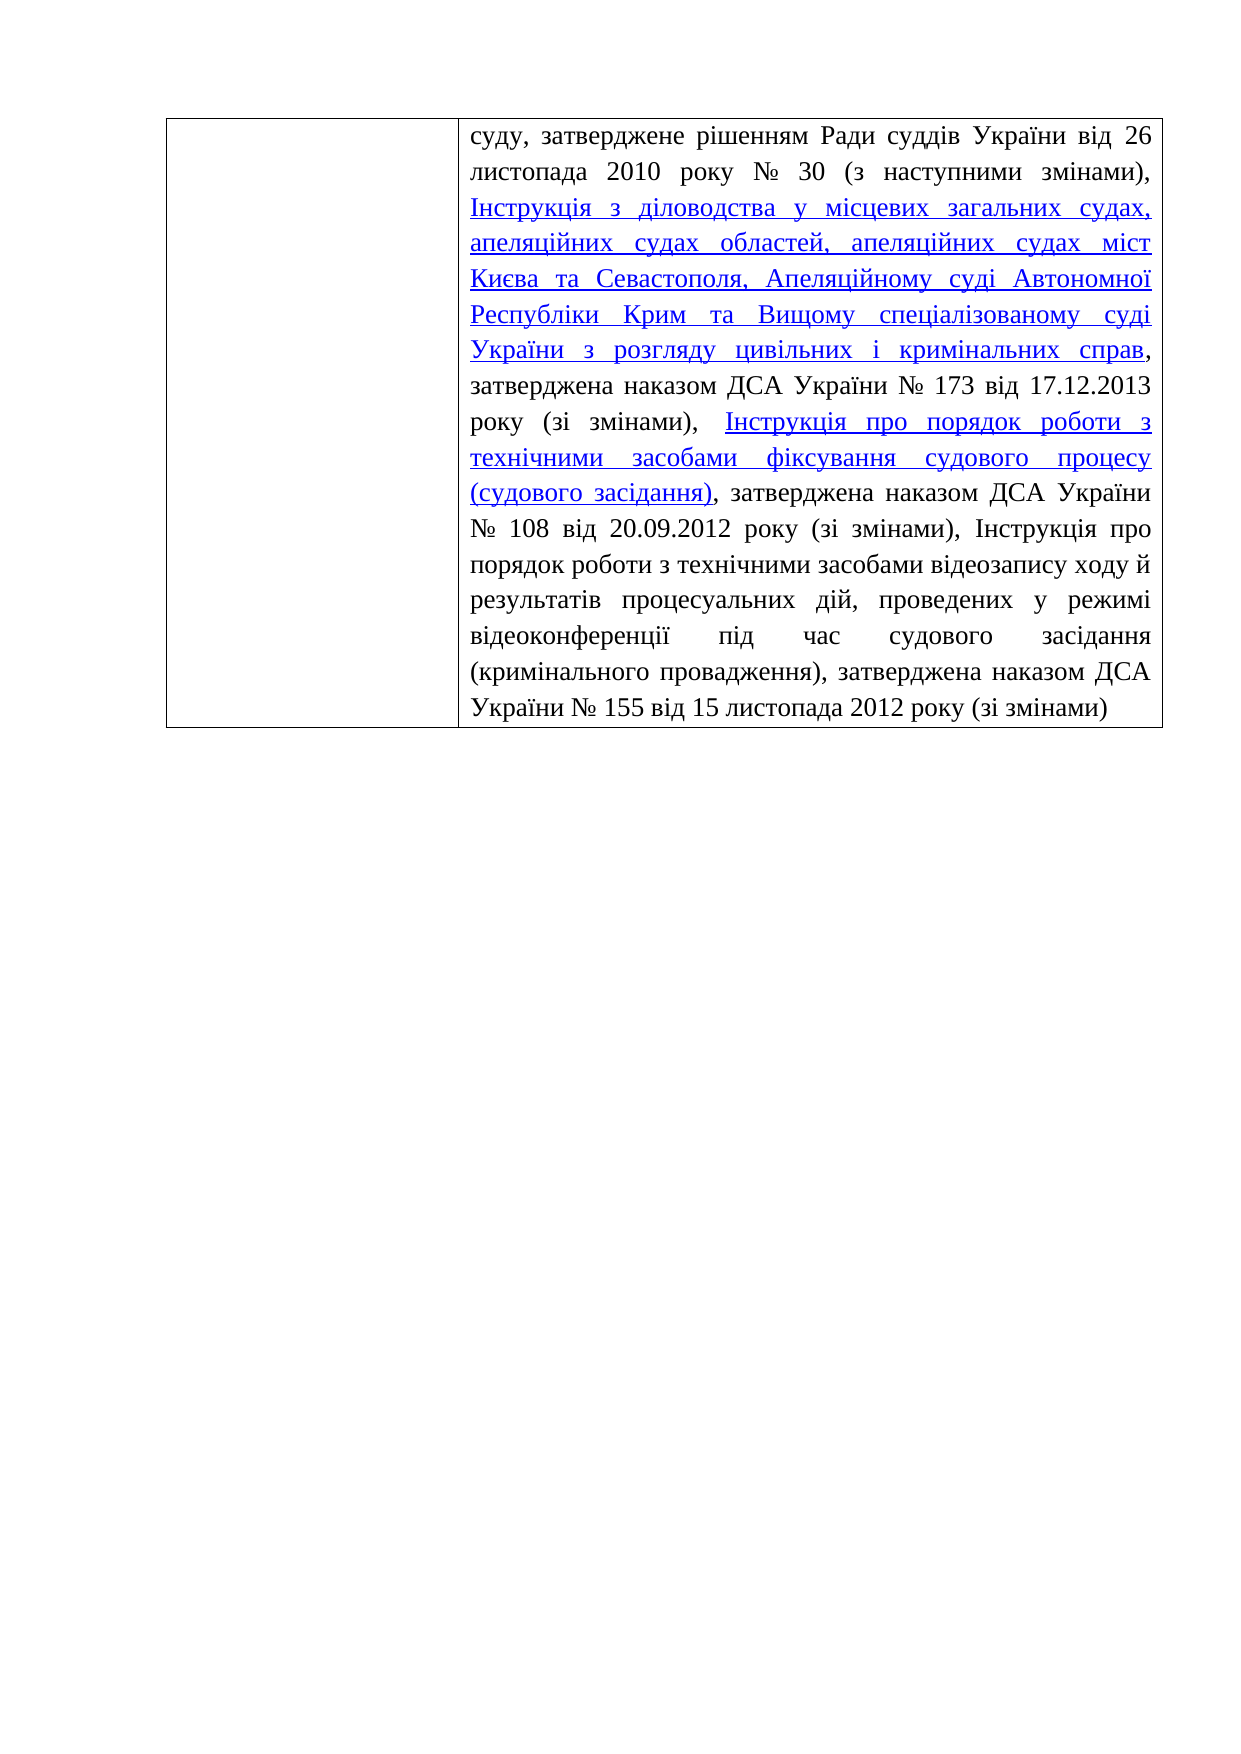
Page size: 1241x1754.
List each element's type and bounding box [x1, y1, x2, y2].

table_cell [459, 119, 1162, 727]
table_cell [167, 119, 458, 727]
